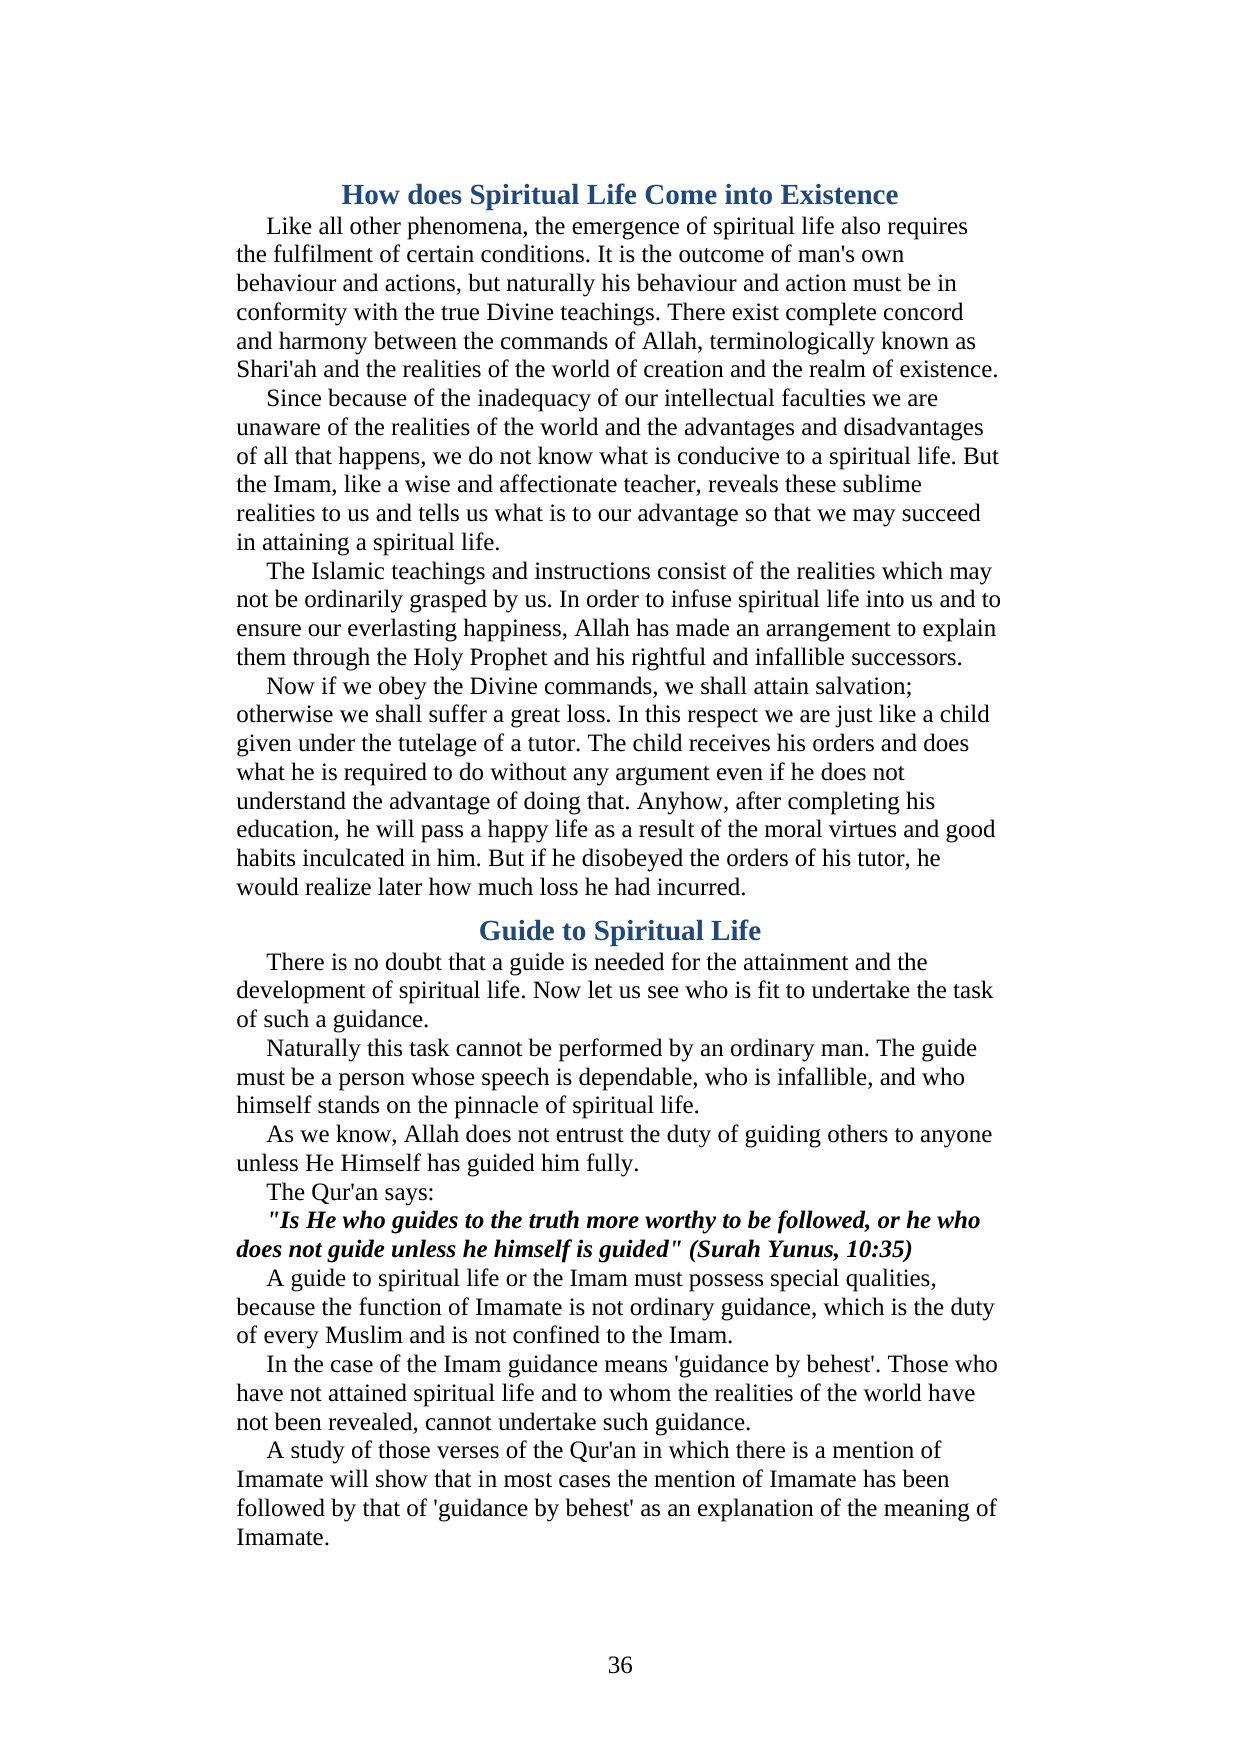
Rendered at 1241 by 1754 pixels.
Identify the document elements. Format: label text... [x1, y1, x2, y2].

text A guide to spiritual life or the Imam must possess special qualities, because the function of Imamate is not ordinary guidance, which is the duty of every Muslim and is not confined to the Imam. [236, 1263, 1004, 1349]
text As we know, Allah does not entrust the duty of guiding others to anyone unless He Himself has guided him fully. [236, 1119, 1004, 1177]
text The Qur'an says: [236, 1177, 1004, 1206]
text Now if we obey the Divine commands, we shall attain salvation; otherwise we shall suffer a great loss. In this respect we are just like a child given under the tutelage of a tutor. The child receives his orders and does what he is required to do without any argument even if he does not understand the advantage of doing that. Anyhow, after completing his education, he will pass a happy life as a result of the moral virtues and good habits inculcated in him. But if he disobeyed the orders of his tutor, he would realize later how much loss he had incurred. [236, 671, 1004, 901]
text The Islamic teachings and instructions consist of the realities which may not be ordinarily grasped by us. In order to infuse spiritual life into us and to ensure our everlasting happiness, Allah has made an arrangement to explain them through the Holy Prophet and his rightful and infallible successors. [236, 556, 1004, 671]
text Naturally this task cannot be performed by an ordinary man. The guide must be a person whose speech is dependable, who is infallible, and who himself stands on the pinnacle of spiritual life. [236, 1033, 1004, 1119]
text Like all other phenomena, the emergence of spiritual life also requires the fulfilment of certain conditions. It is the outcome of man's own behaviour and actions, but naturally his behaviour and action must be in conformity with the true Divine teachings. There exist complete concord and harmony between the commands of Allah, terminologically known as Shari'ah and the realities of the world of creation and the realm of existence. [236, 211, 1004, 383]
text Since because of the inadequacy of our intellectual faculties we are unaware of the realities of the world and the advantages and disadvantages of all that happens, we do not know what is conducive to a spiritual life. But the Imam, like a wise and affectionate teacher, reveals these sublime realities to us and tells us what is to our advantage so that we may succeed in attaining a spiritual life. [236, 383, 1004, 556]
subtitle How does Spiritual Life Come into Existence [236, 177, 1004, 211]
text A study of those verses of the Qur'an in which there is a mention of Imamate will show that in most cases the mention of Imamate has been followed by that of 'guidance by behest' as an explanation of the meaning of Imamate. [236, 1436, 1004, 1551]
text "Is He who guides to the truth more worthy to be followed, or he who does not guide unless he himself is guided" (Surah Yunus, 10:35) [236, 1206, 1004, 1263]
subtitle Guide to Spiritual Life [236, 913, 1004, 947]
text There is no doubt that a guide is needed for the attainment and the development of spiritual life. Now let us see who is fit to undertake the task of such a guidance. [236, 947, 1004, 1033]
text In the case of the Imam guidance means 'guidance by behest'. Those who have not attained spiritual life and to whom the realities of the world have not been revealed, cannot undertake such guidance. [236, 1349, 1004, 1436]
